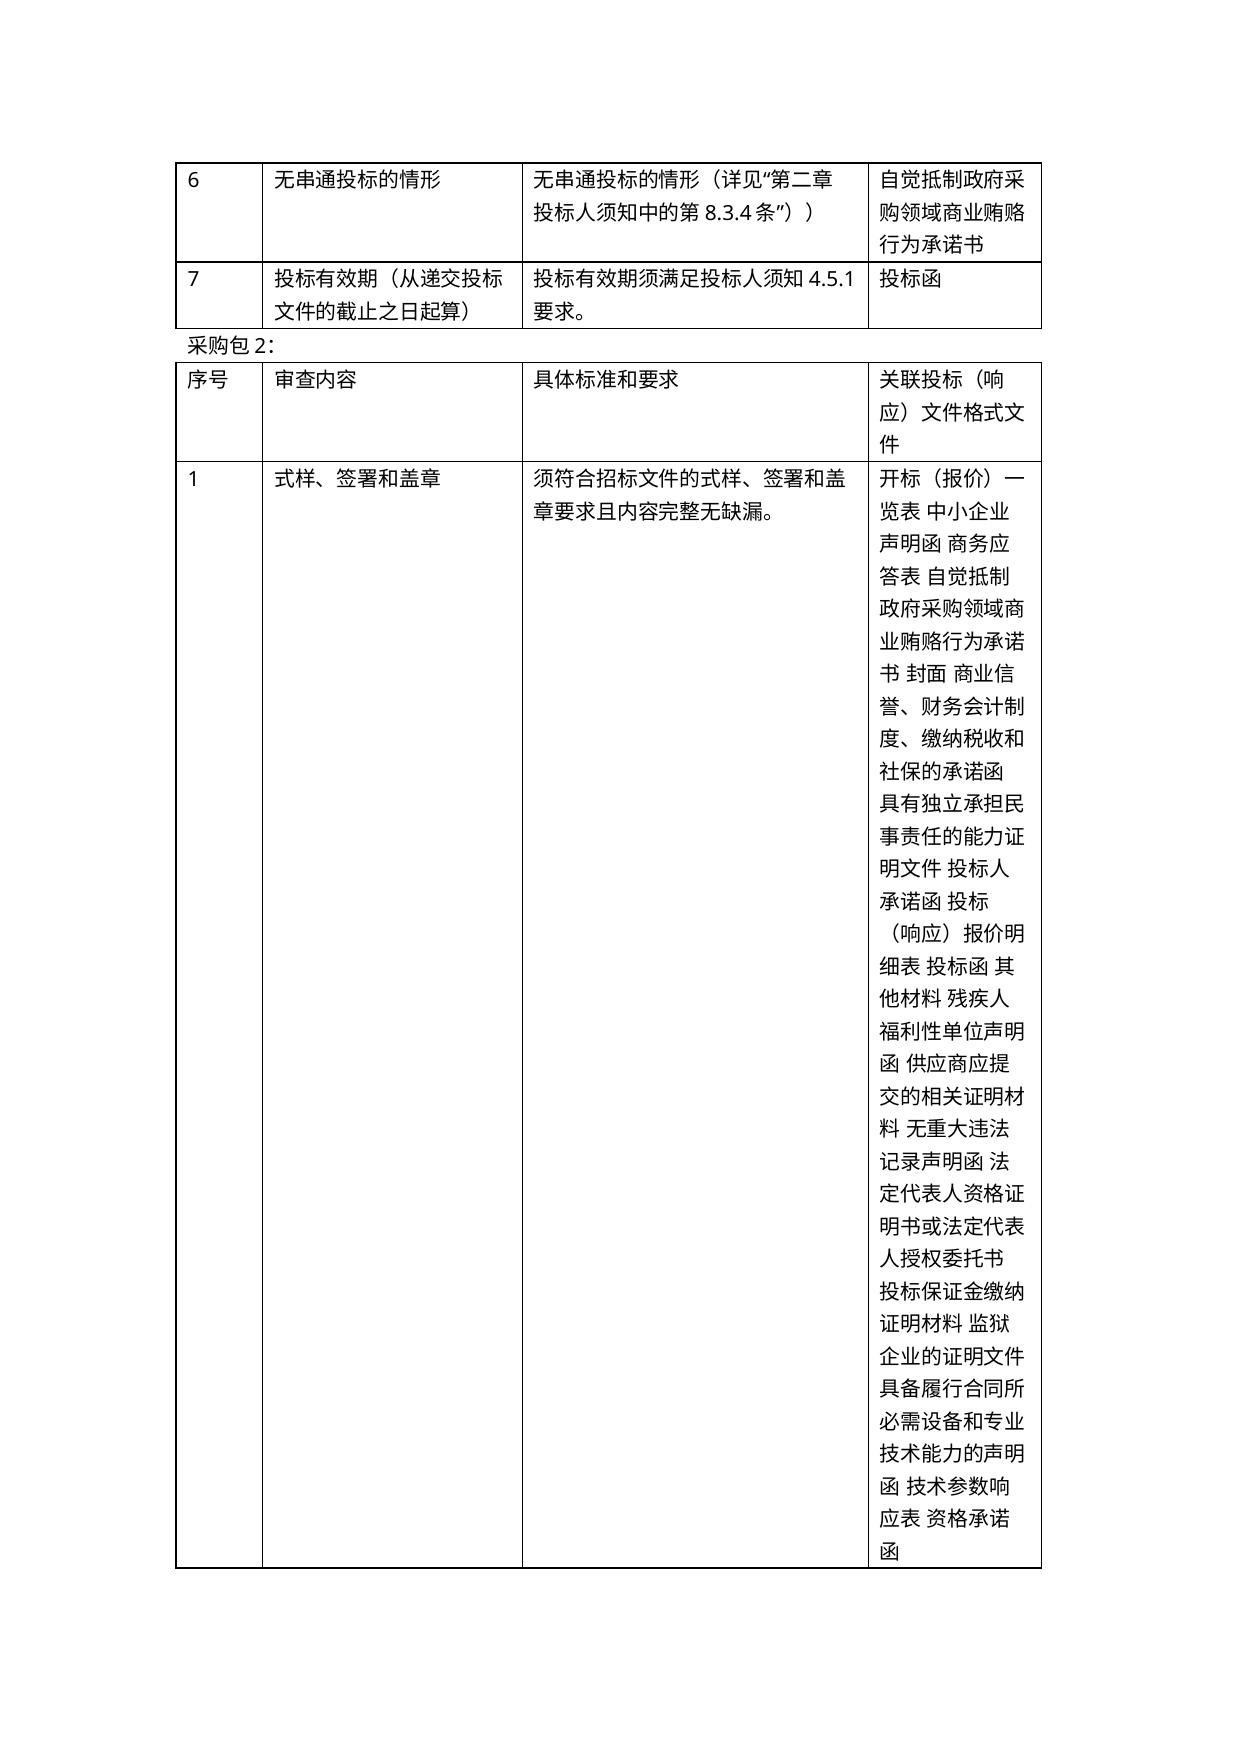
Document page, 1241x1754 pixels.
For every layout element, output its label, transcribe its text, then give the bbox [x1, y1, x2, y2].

table_cell 无串通投标的情形（详见“第二章 投标人须知中的第8.3.4条”）） [523, 164, 868, 261]
table_cell 投标有效期须满足投标人须知4.5.1要求。 [523, 263, 868, 328]
table_cell 投标有效期（从递交投标文件的截止之日起算） [263, 263, 522, 328]
table_header 具体标准和要求 [523, 363, 868, 461]
table_cell 须符合招标文件的式样、签署和盖章要求且内容完整无缺漏。 [523, 462, 868, 1567]
table_header 序号 [177, 363, 262, 461]
table_cell 自觉抵制政府采购领域商业贿赂行为承诺书 [869, 164, 1041, 261]
text 采购包2： [187, 329, 1053, 362]
table_header 审查内容 [263, 363, 522, 461]
table_cell 1 [177, 462, 262, 1567]
table_cell 7 [177, 263, 262, 328]
table_cell 无串通投标的情形 [263, 164, 522, 261]
table_cell 投标函 [869, 263, 1041, 328]
table_cell 式样、签署和盖章 [263, 462, 522, 1567]
table_header 关联投标（响应）文件格式文件 [869, 363, 1041, 461]
table_cell 6 [177, 164, 262, 261]
